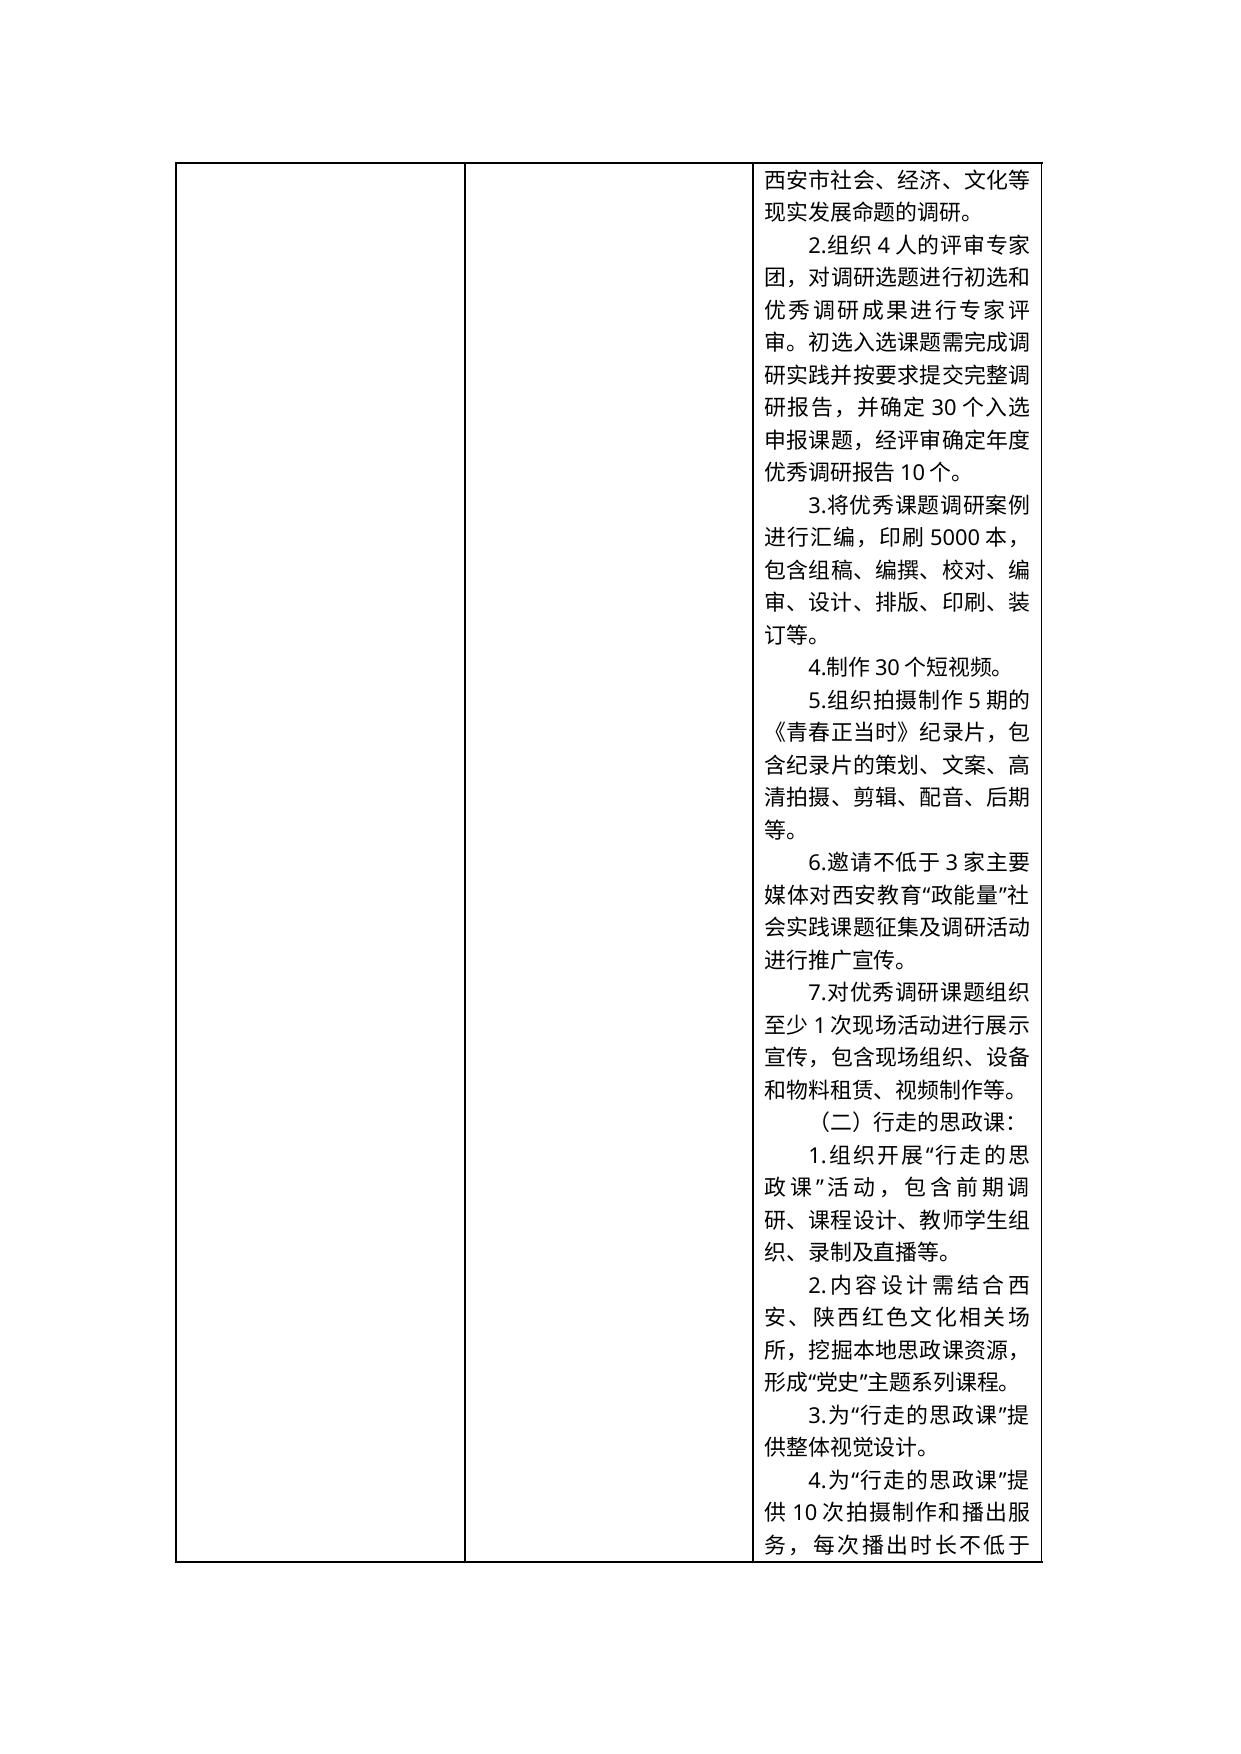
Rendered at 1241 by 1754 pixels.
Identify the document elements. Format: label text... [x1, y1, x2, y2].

table_cell 1 [177, 164, 464, 1561]
table_cell ★ [466, 164, 752, 1561]
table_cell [754, 164, 1041, 1561]
